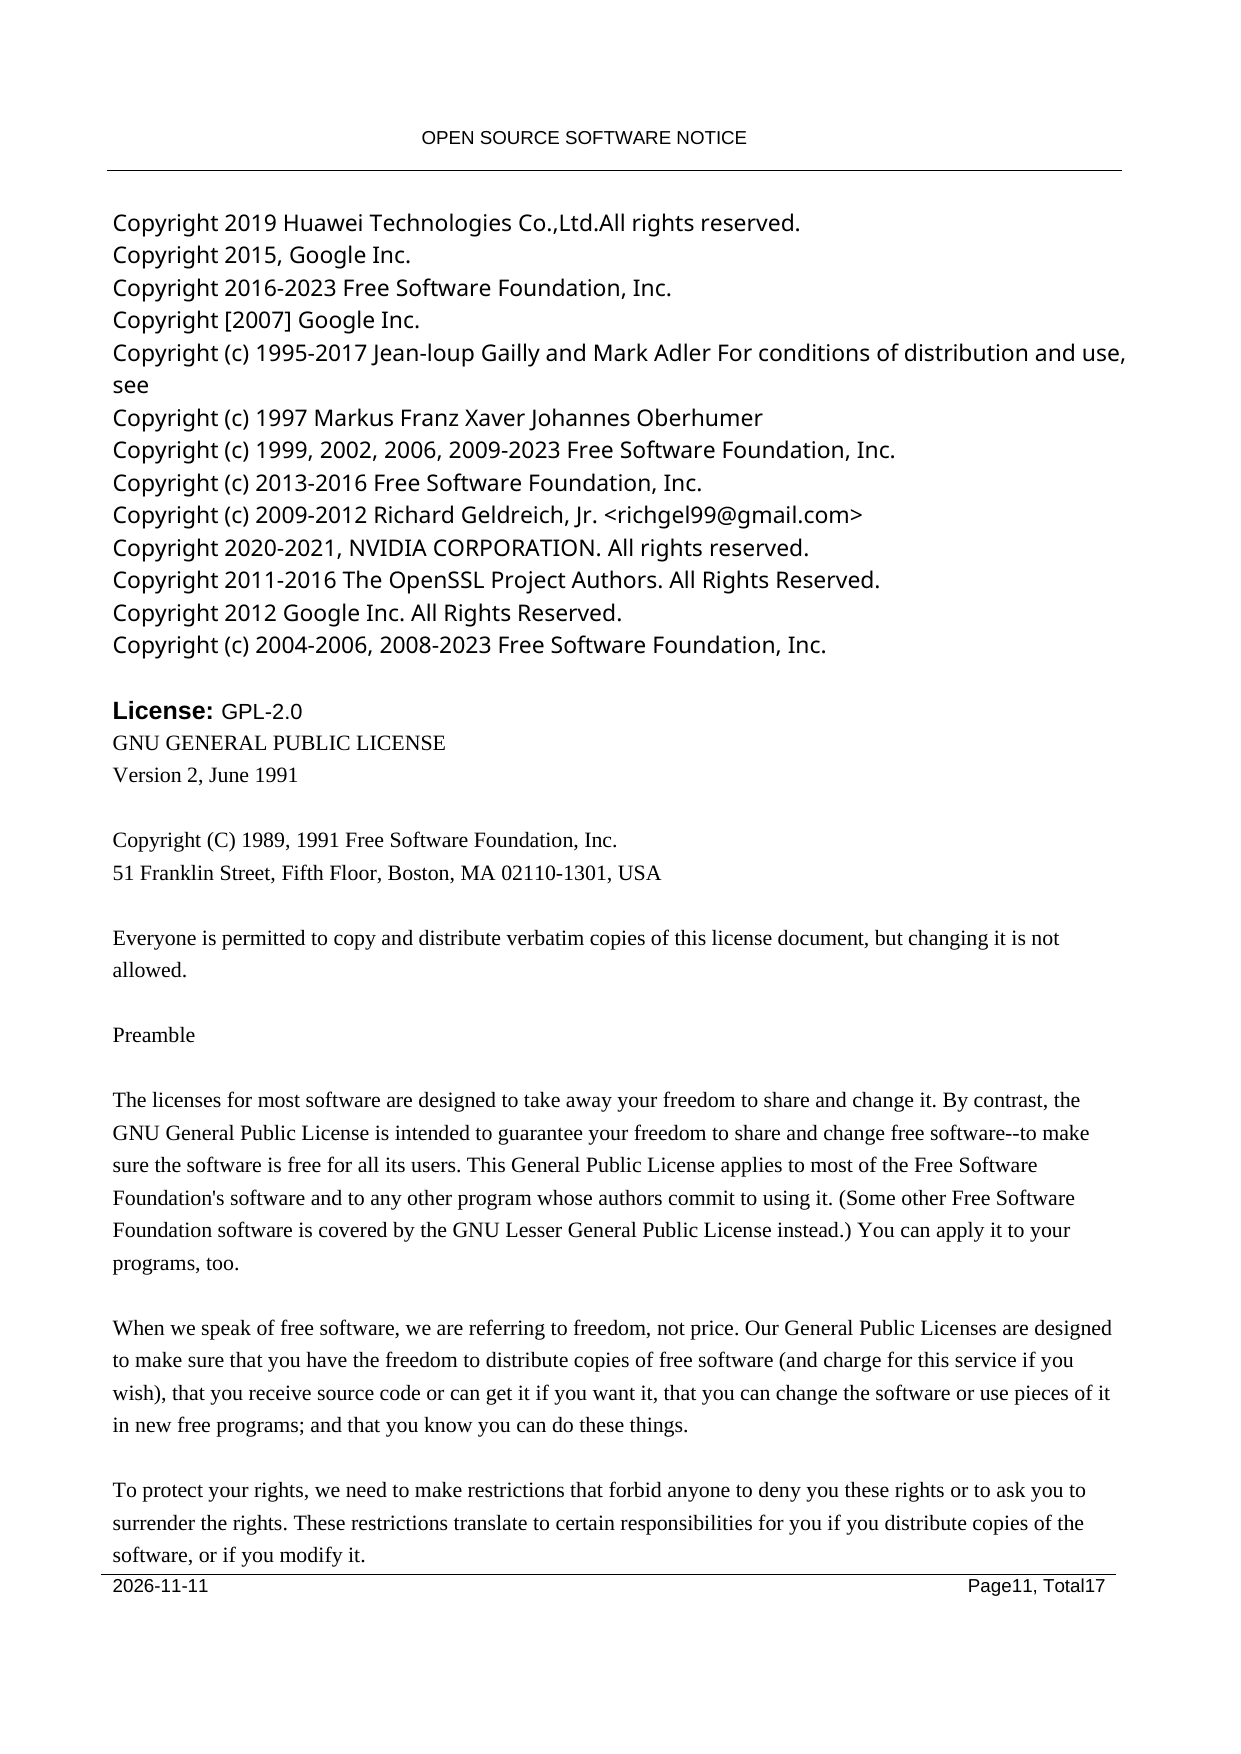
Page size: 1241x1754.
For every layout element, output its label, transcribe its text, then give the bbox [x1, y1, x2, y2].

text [112, 206, 1128, 694]
text License: GPL-2.0 [112, 694, 1128, 726]
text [112, 726, 1128, 1571]
